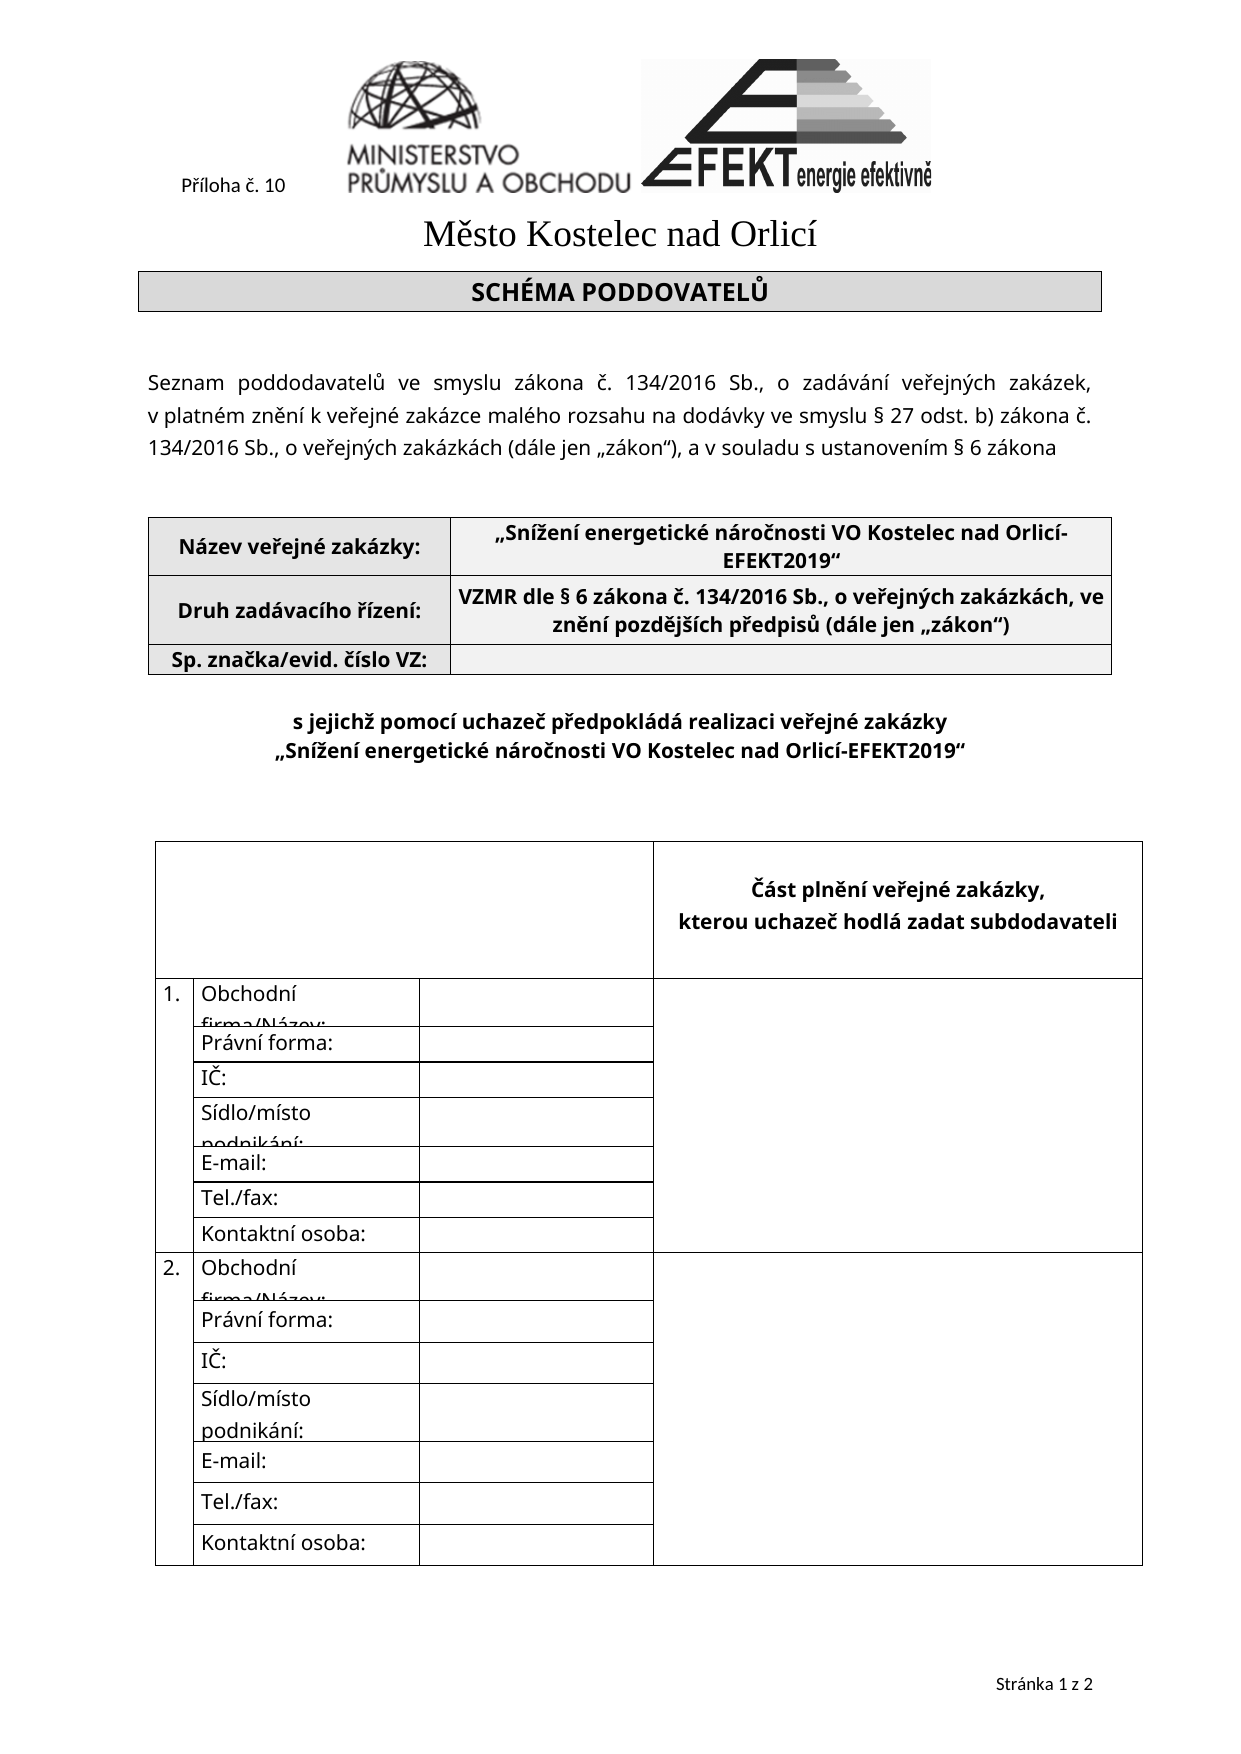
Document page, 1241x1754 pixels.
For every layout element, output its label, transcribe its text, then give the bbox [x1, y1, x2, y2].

subtitle Schéma poddovatelů [139, 272, 1101, 311]
table_cell Sídlo/místo podnikání: [194, 1098, 419, 1146]
table_cell Tel./fax: [194, 1183, 419, 1217]
table_cell [420, 1483, 653, 1523]
table_cell [420, 1063, 653, 1097]
table_cell IČ: [194, 1063, 419, 1097]
table_cell E-mail: [194, 1147, 419, 1181]
table_cell IČ: [194, 1343, 419, 1383]
table_cell [420, 1027, 653, 1061]
table_header [156, 842, 653, 978]
table_cell [420, 1384, 653, 1441]
table_cell Právní forma: [194, 1301, 419, 1342]
table_cell [420, 1253, 653, 1300]
table_cell [420, 1301, 653, 1342]
table_cell Obchodní firma/Název: [194, 1253, 419, 1300]
table_cell [420, 979, 653, 1026]
table_cell [420, 1343, 653, 1383]
text s jejichž pomocí uchazeč předpokládá realizaci veřejné zakázky [148, 707, 1093, 736]
table_cell [420, 1183, 653, 1217]
table_cell 2. [156, 1253, 193, 1565]
table_cell [420, 1098, 653, 1146]
table_cell Druh zadávacího řízení: [149, 576, 450, 644]
table_header Název veřejné zakázky: [149, 518, 450, 575]
table_cell [420, 1525, 653, 1565]
table_cell [654, 1253, 1142, 1565]
table_cell [420, 1218, 653, 1252]
table_cell Kontaktní osoba: [194, 1525, 419, 1565]
text „Snížení energetické náročnosti VO Kostelec nad Orlicí-EFEKT2019“ [148, 736, 1093, 764]
table_cell VZMR dle § 6 zákona č. 134/2016 Sb., o veřejných zakázkách, ve znění pozdějších předpisů (dále jen „zákon“) [451, 576, 1111, 644]
table_cell Právní forma: [194, 1027, 419, 1061]
table_cell Sídlo/místo podnikání: [194, 1384, 419, 1441]
table_cell [420, 1147, 653, 1181]
table_cell Kontaktní osoba: [194, 1218, 419, 1252]
table_cell Obchodní firma/Název: [194, 979, 419, 1026]
table_header „Snížení energetické náročnosti VO Kostelec nad Orlicí-EFEKT2019“ [451, 518, 1111, 575]
picture [327, 59, 932, 193]
table_cell E-mail: [194, 1442, 419, 1482]
table_cell 1. [156, 979, 193, 1252]
table_header Část plnění veřejné zakázky, kterou uchazeč hodlá zadat subdodavateli [654, 842, 1142, 978]
table_cell [451, 645, 1111, 674]
table_cell [654, 979, 1142, 1252]
table_cell [420, 1442, 653, 1482]
table_cell Tel./fax: [194, 1483, 419, 1523]
text Seznam poddodavatelů ve smyslu zákona č. 134/2016 Sb., o zadávání veřejných zakázek, v platném znění k veřejné zakázce malého rozsahu na dodávky ve smyslu § 27 odst. b) zákona č. 134/2016 Sb., o veřejných zakázkách (dále jen „zákon“), a v souladu s ustanovením § 6 zákona [148, 368, 1093, 462]
table_cell Sp. značka/evid. číslo VZ: [149, 645, 450, 674]
